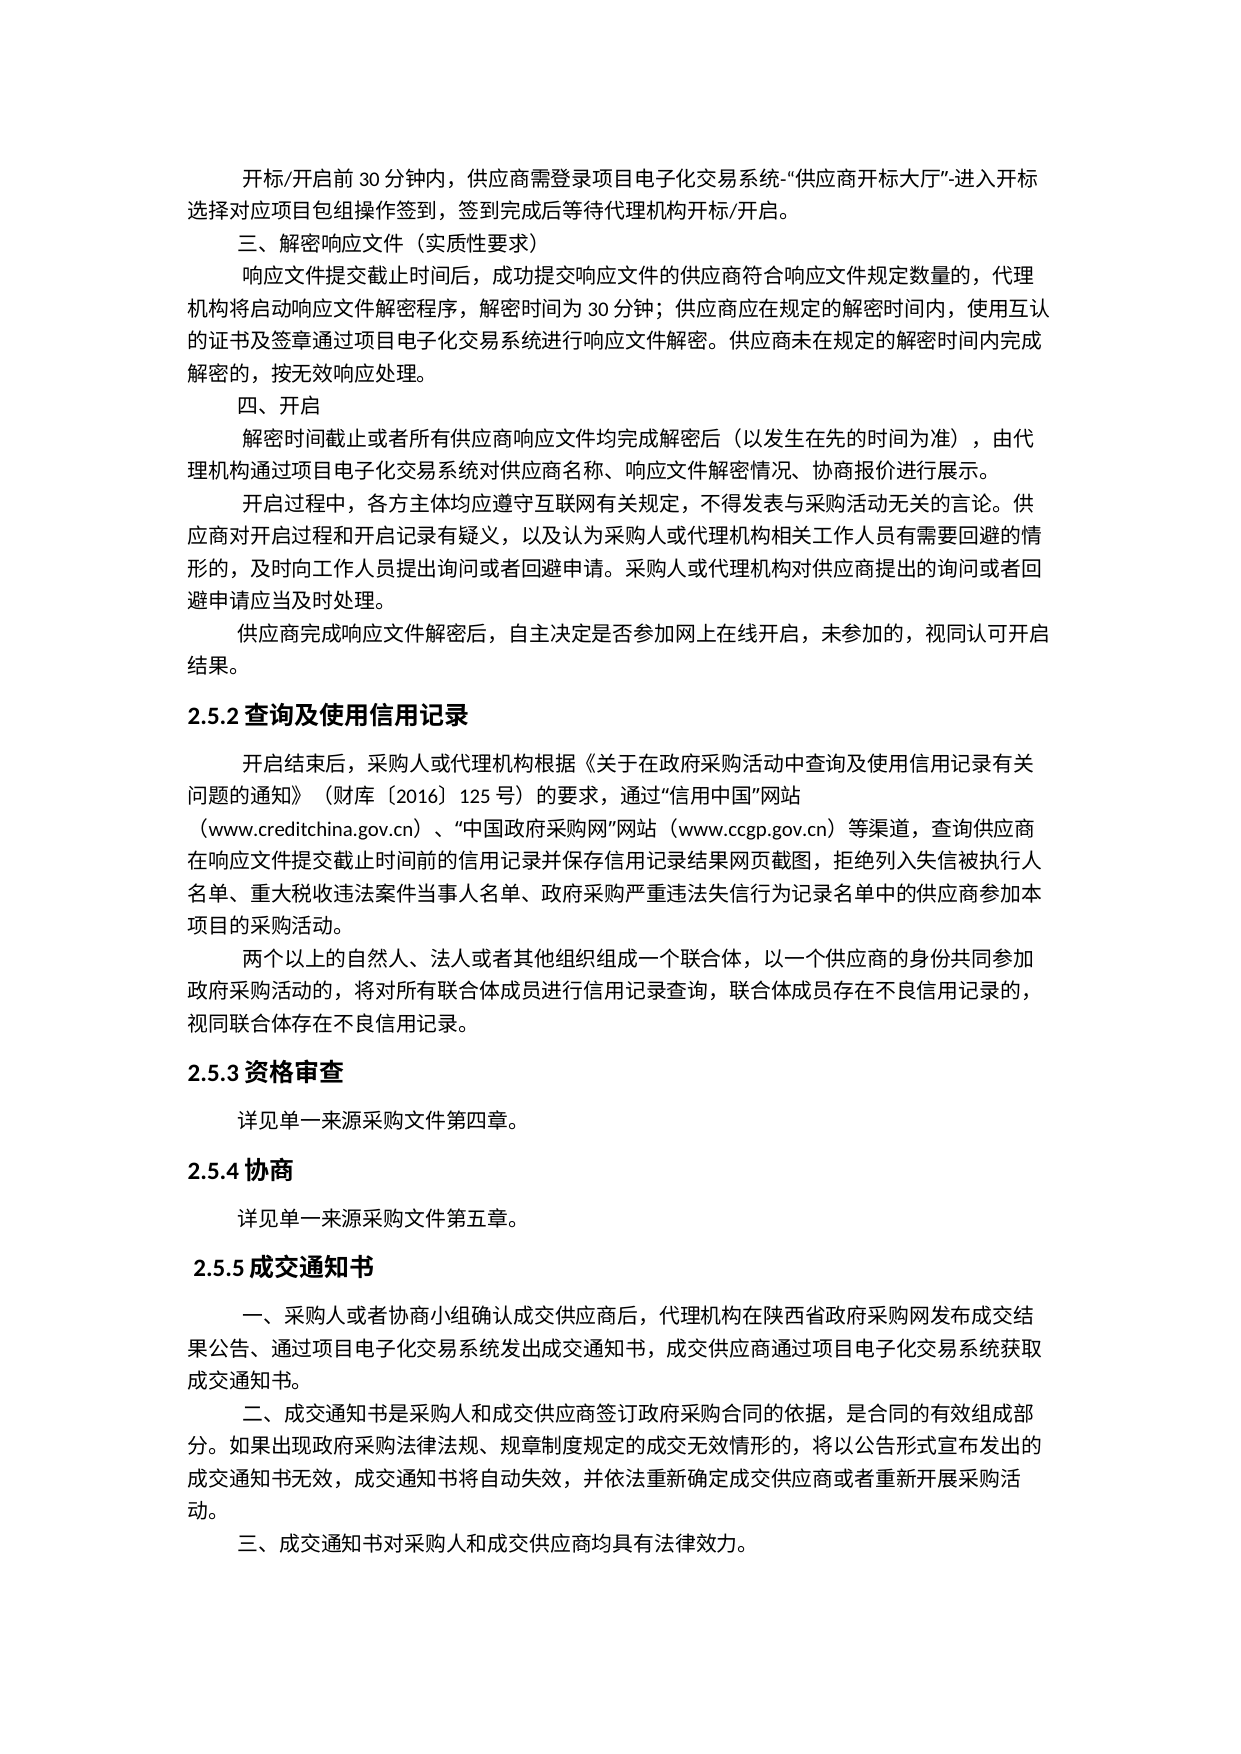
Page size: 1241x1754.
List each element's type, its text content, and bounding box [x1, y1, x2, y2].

text 解密时间截止或者所有供应商响应文件均完成解密后（以发生在先的时间为准），由代理机构通过项目电子化交易系统对供应商名称、响应文件解密情况、协商报价进行展示。 [187, 422, 1053, 487]
text 三、成交通知书对采购人和成交供应商均具有法律效力。 [187, 1527, 1053, 1559]
text 开启结束后，采购人或代理机构根据《关于在政府采购活动中查询及使用信用记录有关问题的通知》（财库〔2016〕125号）的要求，通过“信用中国”网站（www.creditchina.gov.cn）、“中国政府采购网”网站（www.ccgp.gov.cn）等渠道，查询供应商在响应文件提交截止时间前的信用记录并保存信用记录结果网页截图，拒绝列入失信被执行人名单、重大税收违法案件当事人名单、政府采购严重违法失信行为记录名单中的供应商参加本项目的采购活动。 [187, 747, 1053, 942]
text 2.5.5成交通知书 [187, 1234, 1053, 1299]
text 详见单一来源采购文件第五章。 [187, 1202, 1053, 1234]
text 2.5.4协商 [187, 1137, 1053, 1202]
text 四、开启 [187, 389, 1053, 422]
text 2.5.3资格审查 [187, 1039, 1053, 1104]
text 三、解密响应文件（实质性要求） [187, 227, 1053, 259]
text 响应文件提交截止时间后，成功提交响应文件的供应商符合响应文件规定数量的，代理机构将启动响应文件解密程序，解密时间为30分钟；供应商应在规定的解密时间内，使用互认的证书及签章通过项目电子化交易系统进行响应文件解密。供应商未在规定的解密时间内完成解密的，按无效响应处理。 [187, 259, 1053, 389]
text 2.5.2查询及使用信用记录 [187, 682, 1053, 747]
text 一、采购人或者协商小组确认成交供应商后，代理机构在陕西省政府采购网发布成交结果公告、通过项目电子化交易系统发出成交通知书，成交供应商通过项目电子化交易系统获取成交通知书。 [187, 1299, 1053, 1397]
text 开启过程中，各方主体均应遵守互联网有关规定，不得发表与采购活动无关的言论。供应商对开启过程和开启记录有疑义，以及认为采购人或代理机构相关工作人员有需要回避的情形的，及时向工作人员提出询问或者回避申请。采购人或代理机构对供应商提出的询问或者回避申请应当及时处理。 [187, 487, 1053, 617]
text 详见单一来源采购文件第四章。 [187, 1104, 1053, 1137]
text 开标/开启前30分钟内，供应商需登录项目电子化交易系统-“供应商开标大厅”-进入开标选择对应项目包组操作签到，签到完成后等待代理机构开标/开启。 [187, 162, 1053, 227]
text 二、成交通知书是采购人和成交供应商签订政府采购合同的依据，是合同的有效组成部分。如果出现政府采购法律法规、规章制度规定的成交无效情形的，将以公告形式宣布发出的成交通知书无效，成交通知书将自动失效，并依法重新确定成交供应商或者重新开展采购活动。 [187, 1397, 1053, 1527]
text 两个以上的自然人、法人或者其他组织组成一个联合体，以一个供应商的身份共同参加政府采购活动的，将对所有联合体成员进行信用记录查询，联合体成员存在不良信用记录的，视同联合体存在不良信用记录。 [187, 942, 1053, 1039]
text 供应商完成响应文件解密后，自主决定是否参加网上在线开启，未参加的，视同认可开启结果。 [187, 617, 1053, 682]
